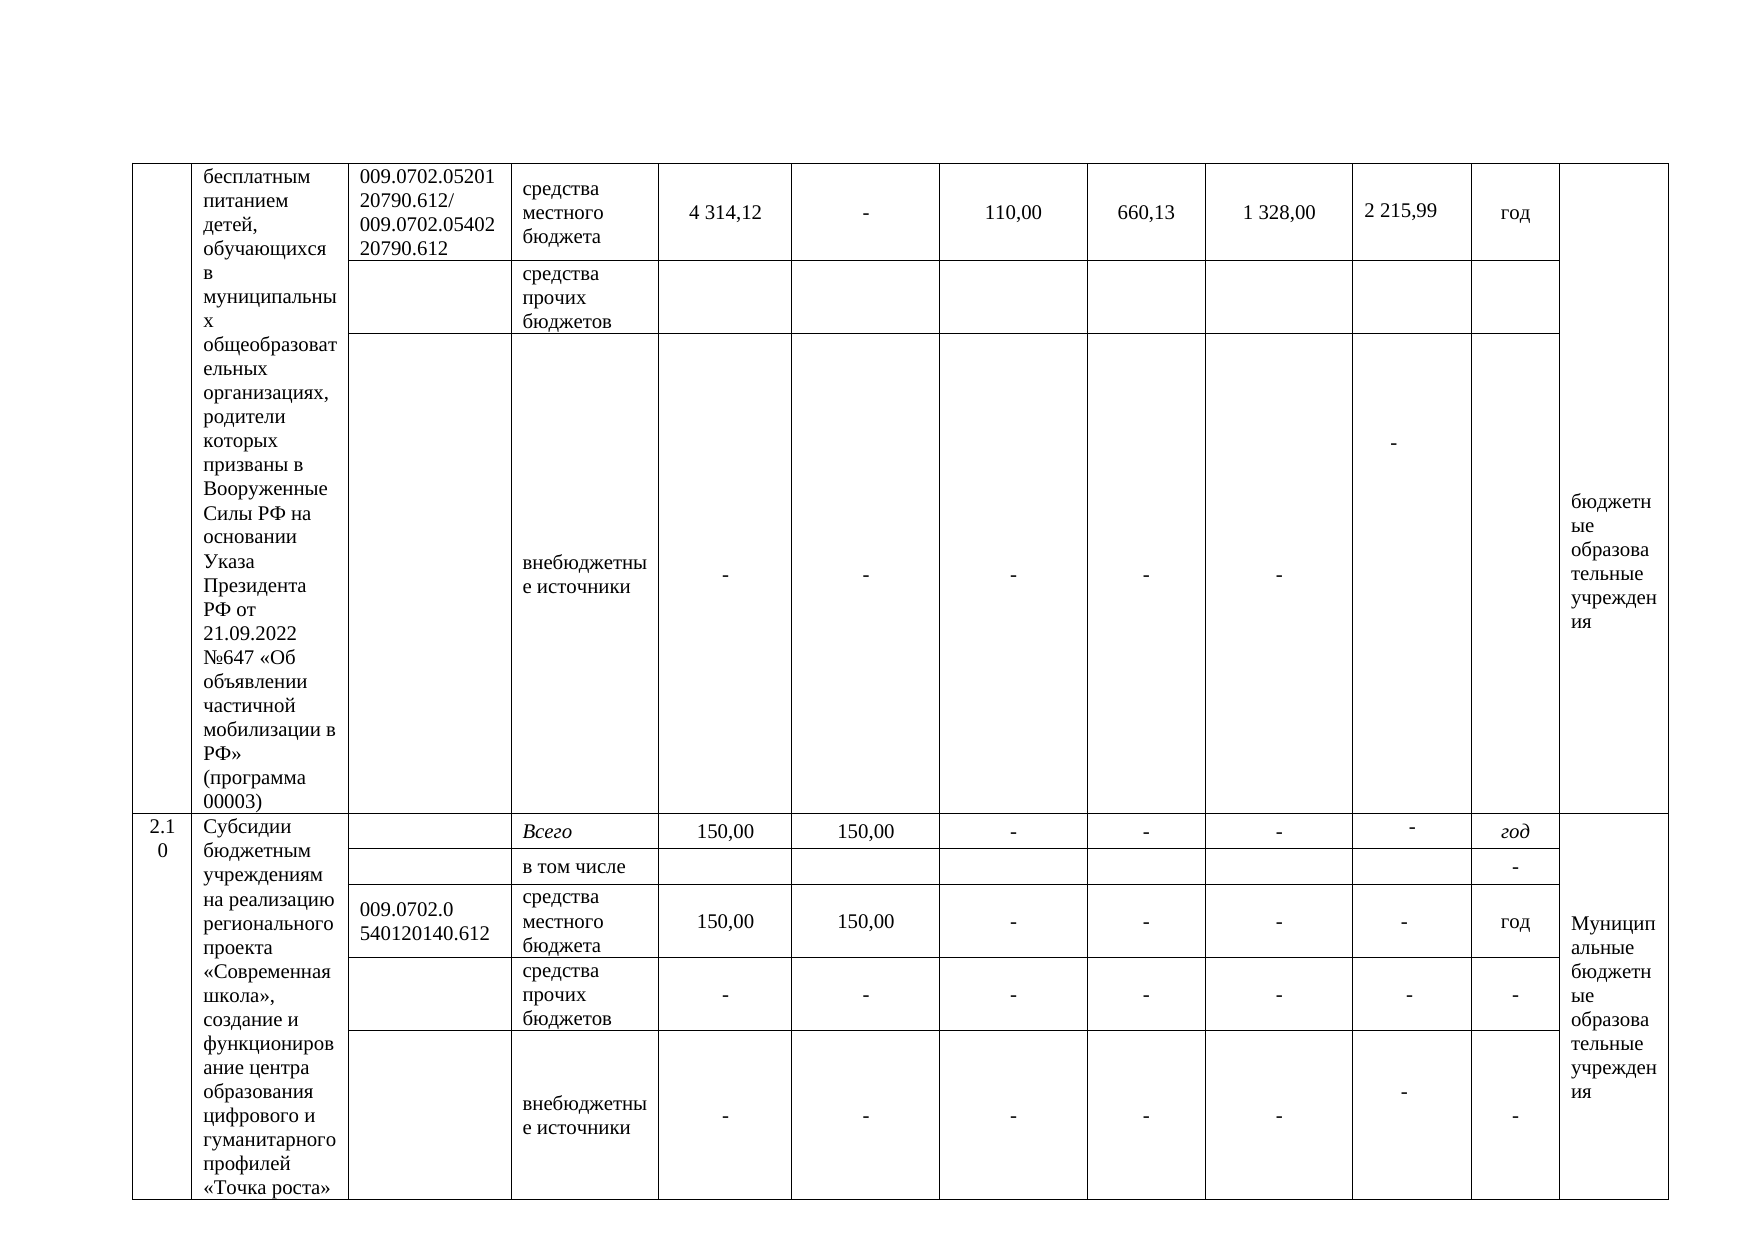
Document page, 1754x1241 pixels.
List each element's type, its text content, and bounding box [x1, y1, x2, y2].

table_cell - [1088, 814, 1205, 848]
table_cell внебюджетные источники [512, 334, 658, 813]
table_cell 009.0702.0520120790.612/ 009.0702.0540220790.612 [349, 164, 511, 260]
table_cell - [940, 1031, 1087, 1199]
table_cell год [1472, 814, 1559, 848]
table_cell средства местного бюджета [512, 885, 658, 957]
table_cell - [1472, 958, 1559, 1030]
table_cell 150,00 [792, 814, 939, 848]
table_cell - [1206, 1031, 1352, 1199]
table_cell - [659, 958, 791, 1030]
table_cell [1353, 261, 1471, 333]
table_cell [792, 849, 939, 883]
table_cell - [1353, 885, 1471, 957]
table_cell средства местного бюджета [512, 164, 658, 260]
table_cell - [1088, 1031, 1205, 1199]
table_cell [349, 958, 511, 1030]
table_cell 150,00 [659, 885, 791, 957]
table_cell Субсидии бюджетным учреждениям на реализацию регионального проекта «Современная школа», создание и функционирование центра образования цифрового и гуманитарного профилей «Точка роста» [192, 814, 348, 1199]
table_cell - [1353, 334, 1471, 813]
table_cell [1206, 261, 1352, 333]
table_cell - [1088, 958, 1205, 1030]
table_cell 009.0702.0540120140.612 [349, 885, 511, 957]
table_cell [940, 261, 1087, 333]
table_cell - [940, 885, 1087, 957]
table_cell [659, 261, 791, 333]
table_cell [349, 814, 511, 848]
table_cell Всего [512, 814, 658, 848]
table_cell - [940, 814, 1087, 848]
table_cell [1472, 334, 1559, 813]
table_cell - [1088, 334, 1205, 813]
table_cell - [1472, 849, 1559, 883]
table_cell [349, 849, 511, 883]
table_cell [792, 261, 939, 333]
table_cell [1206, 849, 1352, 883]
table_cell 110,00 [940, 164, 1087, 260]
table_cell - [792, 1031, 939, 1199]
table_cell [1472, 261, 1559, 333]
table_cell - [1088, 885, 1205, 957]
table_cell - [792, 958, 939, 1030]
table_cell средства прочих бюджетов [512, 261, 658, 333]
table_cell - [792, 334, 939, 813]
table_cell 660,13 [1088, 164, 1205, 260]
table_cell 2.10 [133, 814, 191, 1199]
table_cell в том числе [512, 849, 658, 883]
table_cell - [940, 958, 1087, 1030]
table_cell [1560, 814, 1668, 1199]
table_cell - [1206, 334, 1352, 813]
table_cell [349, 1031, 511, 1199]
table_cell [349, 334, 511, 813]
table_cell 150,00 [792, 885, 939, 957]
table_cell - [1353, 1031, 1471, 1199]
table_cell - [1353, 958, 1471, 1030]
table_cell внебюджетные источники [512, 1031, 658, 1199]
table_cell - [1472, 1031, 1559, 1199]
table_cell 150,00 [659, 814, 791, 848]
table_cell - [1206, 814, 1352, 848]
table_cell [1088, 261, 1205, 333]
table_cell [659, 849, 791, 883]
table_cell - [1206, 885, 1352, 957]
table_cell - [659, 1031, 791, 1199]
table_cell - [792, 164, 939, 260]
table_cell [1353, 849, 1471, 883]
table_cell средства прочих бюджетов [512, 958, 658, 1030]
table_cell - [940, 334, 1087, 813]
table_cell год [1472, 164, 1559, 260]
table_cell [349, 261, 511, 333]
table_cell [1088, 849, 1205, 883]
table_cell [940, 849, 1087, 883]
table_cell 4 314,12 [659, 164, 791, 260]
table_cell год [1472, 885, 1559, 957]
table_cell - [1206, 958, 1352, 1030]
table_cell - [1353, 814, 1471, 848]
table_cell - [659, 334, 791, 813]
table_cell 2 215,99 [1353, 164, 1471, 260]
table_cell 1 328,00 [1206, 164, 1352, 260]
